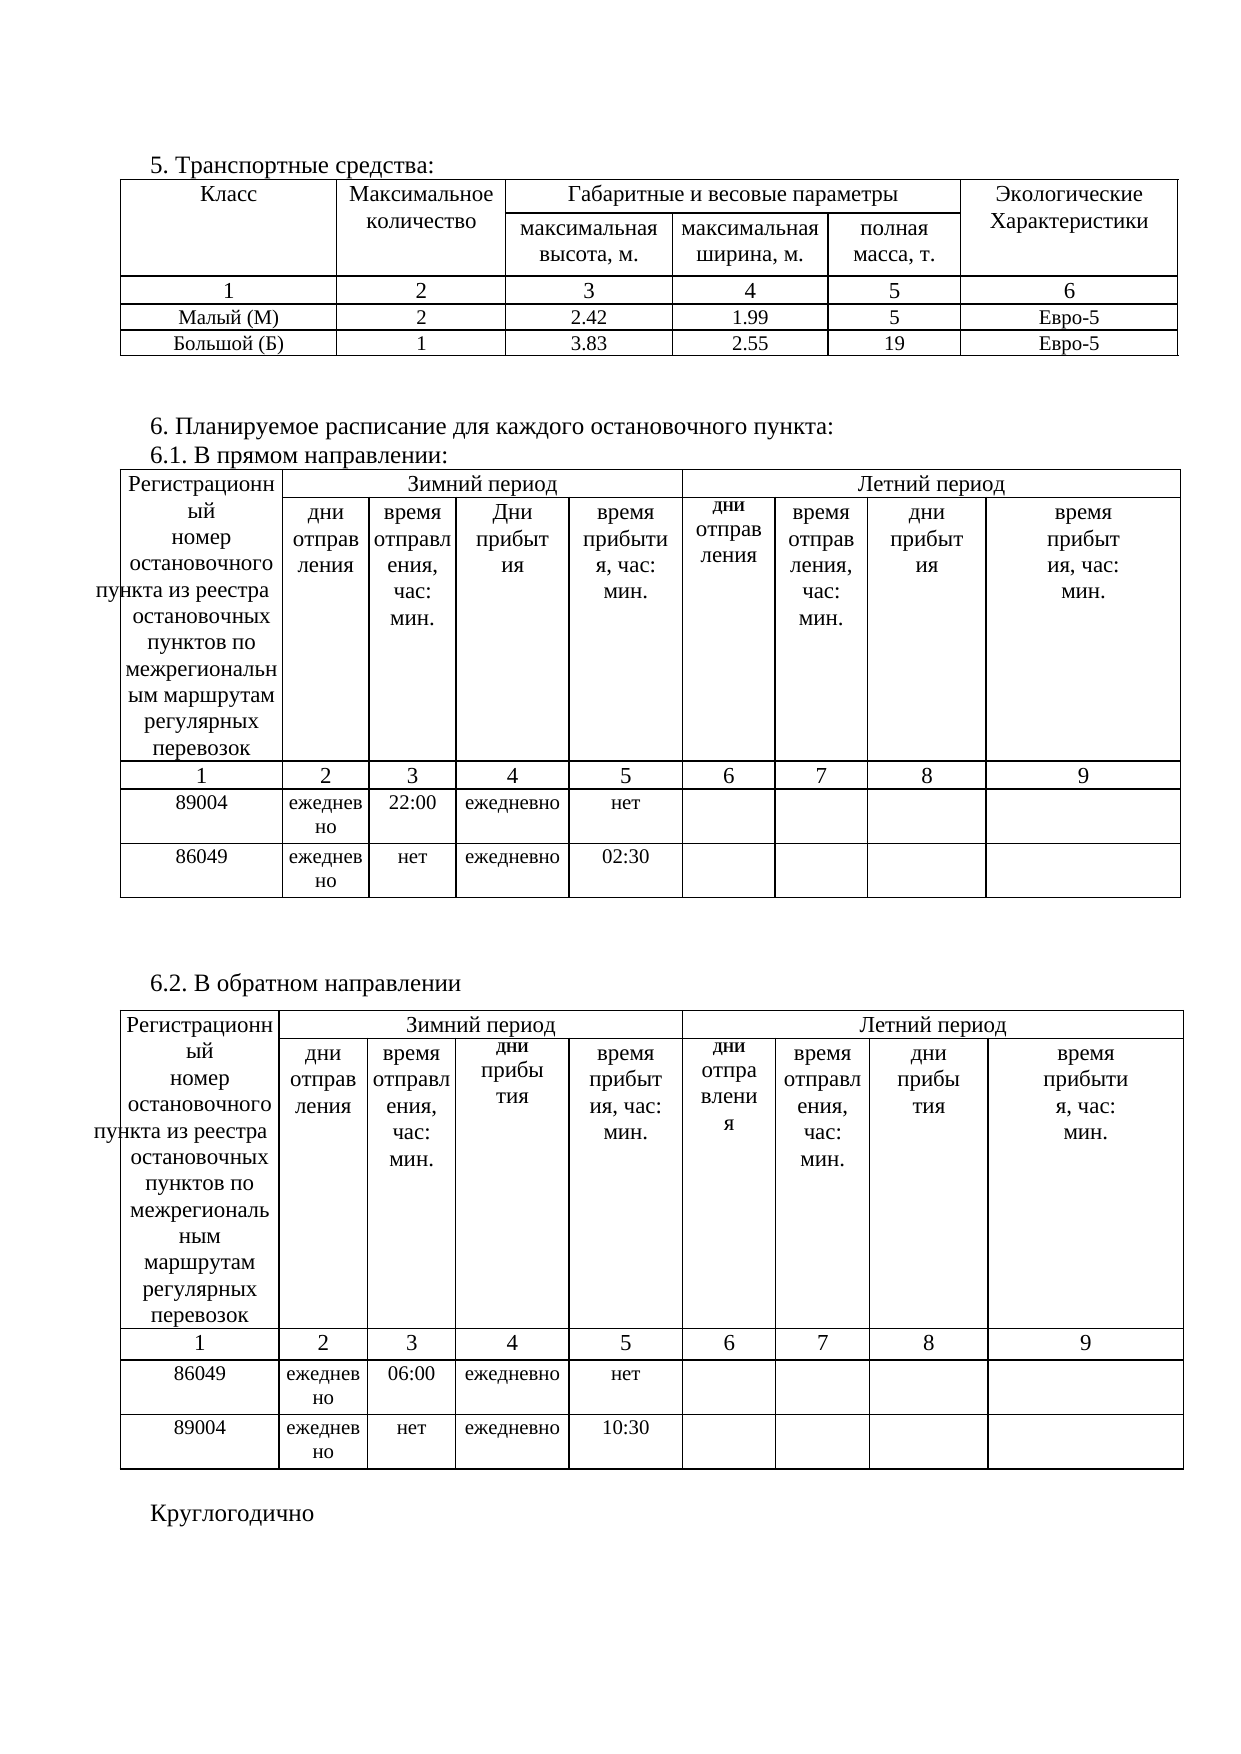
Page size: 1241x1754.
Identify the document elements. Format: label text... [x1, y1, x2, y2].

table_cell время отправ ления, час: мин. [776, 498, 867, 760]
table_cell ежедневно [457, 790, 568, 842]
table_cell дни отправ ления [280, 1039, 367, 1327]
table_cell 22:00 [370, 790, 455, 842]
table_cell нет [570, 790, 682, 842]
table_cell 5 [570, 1329, 682, 1359]
table_cell дни отправ ления [283, 498, 368, 760]
table_cell ДНИ отпра влени я [683, 1039, 775, 1327]
table_cell Евро-5 [961, 305, 1177, 329]
text 5. Транспортные средства: [150, 150, 1090, 179]
table_cell [776, 790, 867, 842]
table_cell ДНИ отправ ления [683, 498, 774, 760]
table_cell время прибыт ия, час: мин. [987, 498, 1180, 760]
table_cell Малый (М) [121, 305, 336, 329]
table_cell [776, 1415, 869, 1468]
table_cell 4 [673, 277, 827, 303]
table_cell 2.55 [673, 331, 827, 354]
table_cell 5 [829, 305, 960, 329]
table_cell 1.99 [673, 305, 827, 329]
table_cell 5 [829, 277, 960, 303]
table_cell 2 [337, 305, 505, 329]
table_cell 3 [370, 762, 455, 788]
table_cell 6 [961, 277, 1177, 303]
table_cell время отправл ения, час: мин. [776, 1039, 869, 1327]
table_cell 3 [368, 1329, 455, 1359]
table_cell 89004 [121, 1415, 278, 1468]
table_header Регистрационный номер остановочного пункта из реестра остановочных пунктов по межрегиональным маршрутам регулярных перевозок [121, 470, 282, 760]
table_cell 1 [121, 762, 282, 788]
table_cell максимальная ширина, м. [673, 214, 827, 275]
table_cell 6 [683, 1329, 775, 1359]
table_cell время прибыти я, час: мин. [989, 1039, 1183, 1327]
table_cell ежедневно [283, 844, 368, 897]
table_cell [868, 790, 985, 842]
text 6.1. В прямом направлении: [150, 440, 1090, 469]
table_cell 1 [121, 1329, 278, 1359]
table_header Максимальное количество [337, 180, 505, 275]
table_cell [683, 790, 774, 842]
table_cell ежедневно [283, 790, 368, 842]
table_cell 7 [776, 762, 867, 788]
table_header Зимний период [280, 1011, 682, 1038]
table_cell 06:00 [368, 1361, 455, 1414]
table_cell время прибыт ия, час: мин. [570, 1039, 682, 1327]
table_cell 2.42 [506, 305, 672, 329]
table_cell полная масса, т. [829, 214, 960, 275]
table_header Летний период [683, 1011, 1183, 1038]
table_cell [683, 844, 774, 897]
table_cell [989, 1415, 1183, 1468]
table_cell 8 [868, 762, 985, 788]
table_cell [987, 844, 1180, 897]
table_header Регистрационный номер остановочного пункта из реестра остановочных пунктов по межрегиональным маршрутам регулярных перевозок [121, 1011, 278, 1327]
table_cell нет [370, 844, 455, 897]
table_cell ежедневно [457, 844, 568, 897]
table_cell время отправл ения, час: мин. [370, 498, 455, 760]
table_cell Евро-5 [961, 331, 1177, 354]
table_cell ДНИ прибы тия [456, 1039, 568, 1327]
table_cell 5 [570, 762, 682, 788]
table_cell [989, 1361, 1183, 1414]
table_cell 4 [457, 762, 568, 788]
table_cell [868, 844, 985, 897]
table_cell 2 [283, 762, 368, 788]
table_cell 86049 [121, 844, 282, 897]
table_cell максимальная высота, м. [506, 214, 672, 275]
table_cell 3.83 [506, 331, 672, 354]
text 6.2. В обратном направлении [150, 968, 1090, 997]
table_header Зимний период [283, 470, 682, 497]
table_cell Большой (Б) [121, 331, 336, 354]
table_cell нет [570, 1361, 682, 1414]
text Круглогодично [150, 1498, 1090, 1527]
table_cell 1 [121, 277, 336, 303]
table_cell дни прибыт ия [868, 498, 985, 760]
table_cell нет [368, 1415, 455, 1468]
table_cell 86049 [121, 1361, 278, 1414]
table_cell [870, 1361, 987, 1414]
table_cell 9 [989, 1329, 1183, 1359]
table_cell [683, 1361, 775, 1414]
table_cell 3 [506, 277, 672, 303]
table_cell 10:30 [570, 1415, 682, 1468]
table_cell ежедневно [456, 1361, 568, 1414]
text 6. Планируемое расписание для каждого остановочного пункта: [150, 411, 1090, 440]
table_cell [776, 1361, 869, 1414]
table_cell 8 [870, 1329, 987, 1359]
table_cell ежедневно [280, 1415, 367, 1468]
table_cell [870, 1415, 987, 1468]
table_header Экологические Характеристики [961, 180, 1177, 275]
table_cell время отправл ения, час: мин. [368, 1039, 455, 1327]
table_header Летний период [683, 470, 1180, 497]
table_cell 7 [776, 1329, 869, 1359]
table_cell [683, 1415, 775, 1468]
table_cell 1 [337, 331, 505, 354]
table_cell ежедневно [456, 1415, 568, 1468]
table_cell 2 [280, 1329, 367, 1359]
table_cell время прибыти я, час: мин. [570, 498, 682, 760]
table_cell дни прибы тия [870, 1039, 987, 1327]
table_cell [987, 790, 1180, 842]
table_cell 89004 [121, 790, 282, 842]
table_header Габаритные и весовые параметры [506, 180, 960, 212]
table_cell [776, 844, 867, 897]
table_cell 19 [829, 331, 960, 354]
table_cell 02:30 [570, 844, 682, 897]
table_header Класс [121, 180, 336, 275]
table_cell 2 [337, 277, 505, 303]
table_cell 4 [456, 1329, 568, 1359]
table_cell ежедневно [280, 1361, 367, 1414]
table_cell Дни прибыт ия [457, 498, 568, 760]
table_cell 6 [683, 762, 774, 788]
table_cell 9 [987, 762, 1180, 788]
